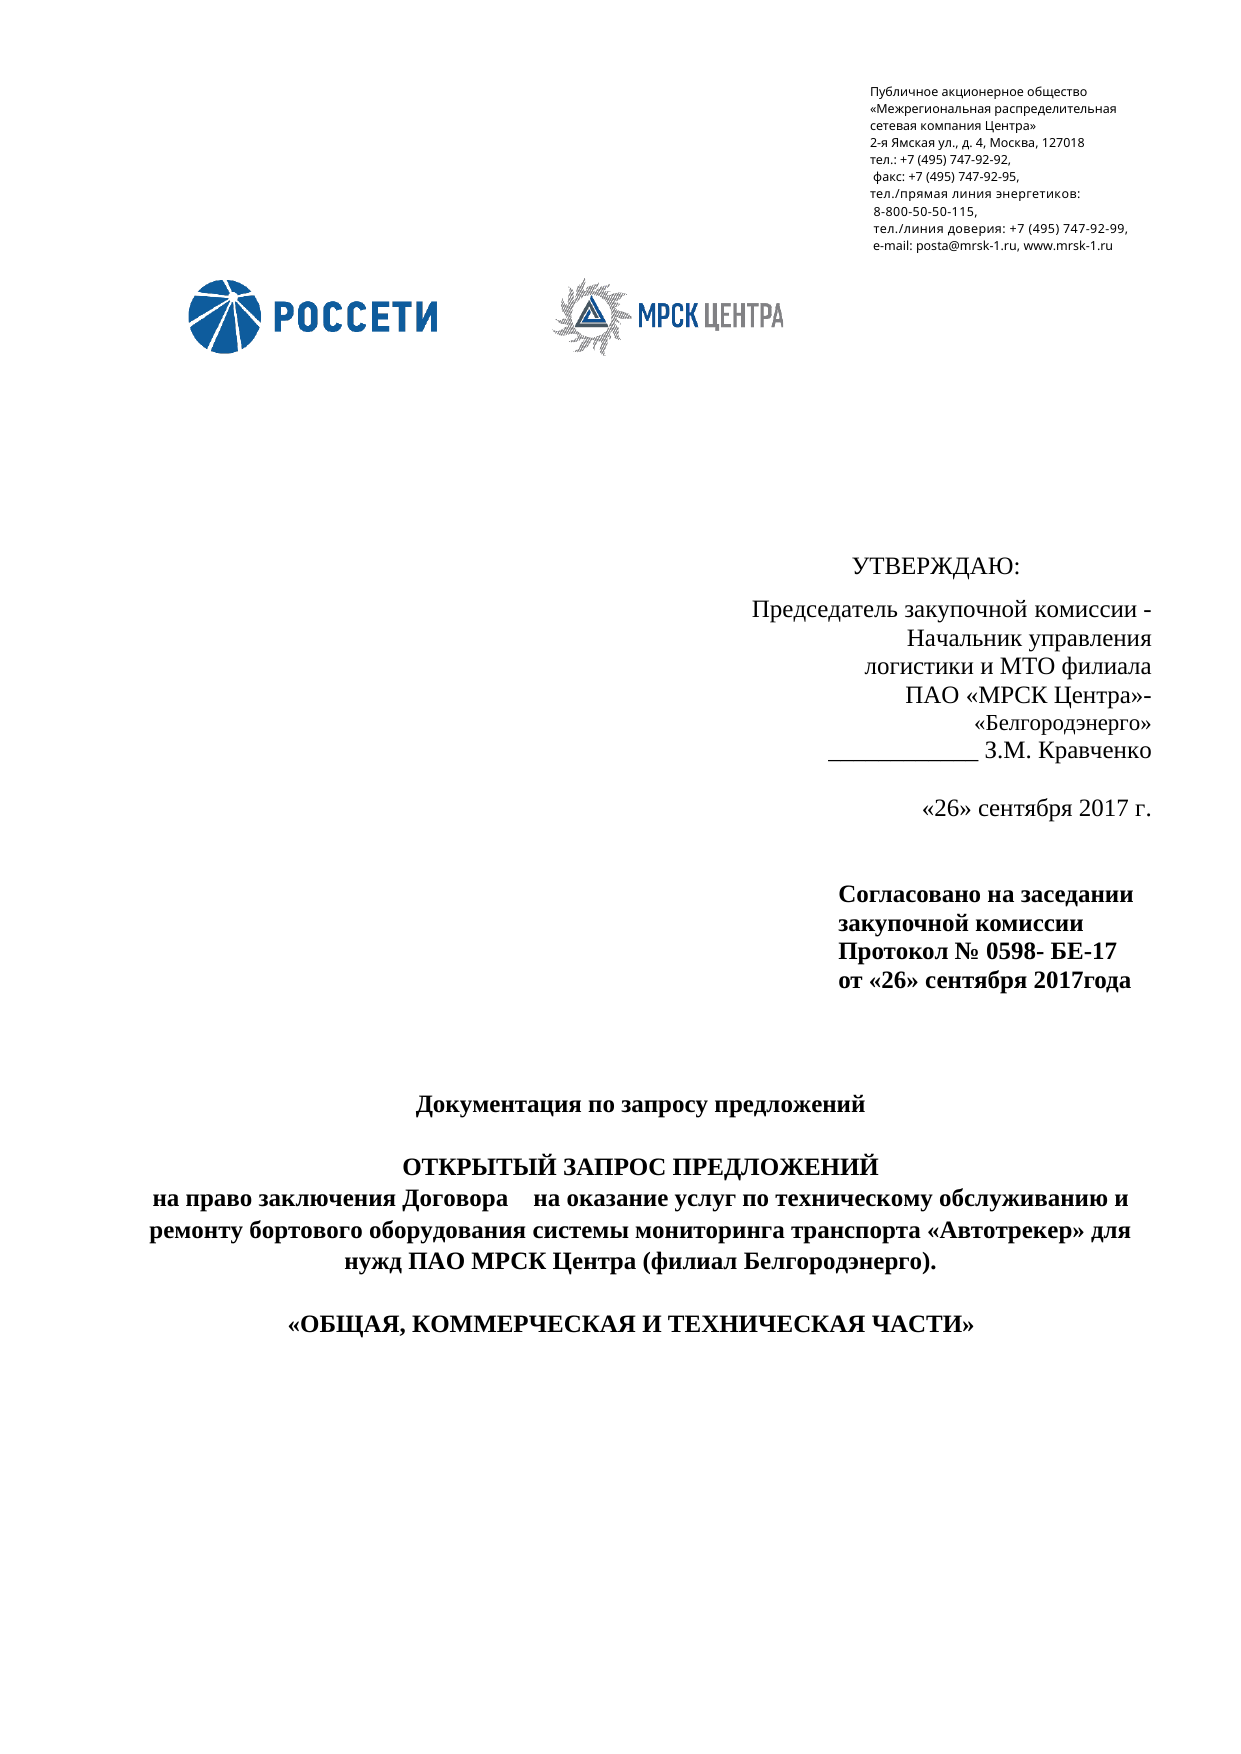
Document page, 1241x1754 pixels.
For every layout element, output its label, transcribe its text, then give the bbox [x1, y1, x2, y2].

text закупочной комиссии [838, 908, 1152, 936]
text логистики и МТО филиала [129, 651, 1152, 680]
text Документация по запросу предложений [129, 1089, 1152, 1117]
picture [188, 278, 784, 356]
text ____________ З.М. Кравченко [129, 735, 1152, 764]
text на право заключения Договора на оказание услуг по техническому обслуживанию и ремонту бортового оборудования системы мониторинга транспорта «Автотрекер» для нужд ПАО МРСК Центра (филиал Белгородэнерго). [129, 1183, 1152, 1275]
text «26» сентября 2017 г. [720, 793, 1152, 821]
text Председатель закупочной комиссии - [129, 594, 1152, 623]
text «ОБЩАЯ, КОММЕРЧЕСКАЯ и техническая ЧАСТИ» [73, 1309, 1183, 1338]
text «Белгородэнерго» [129, 709, 1152, 735]
text Протокол № 0598- БЕ-17 [838, 936, 1152, 965]
text Согласовано на заседании [838, 879, 1152, 908]
text ПАО «МРСК Центра»- [129, 680, 1152, 709]
text Начальник управления [129, 623, 1152, 651]
text от «26» сентября 2017года [838, 965, 1152, 994]
text УТВЕРЖДАЮ: [720, 551, 1152, 579]
text ОТКРЫТЫЙ ЗАПРОС ПРЕДЛОЖЕНИЙ [129, 1152, 1152, 1181]
